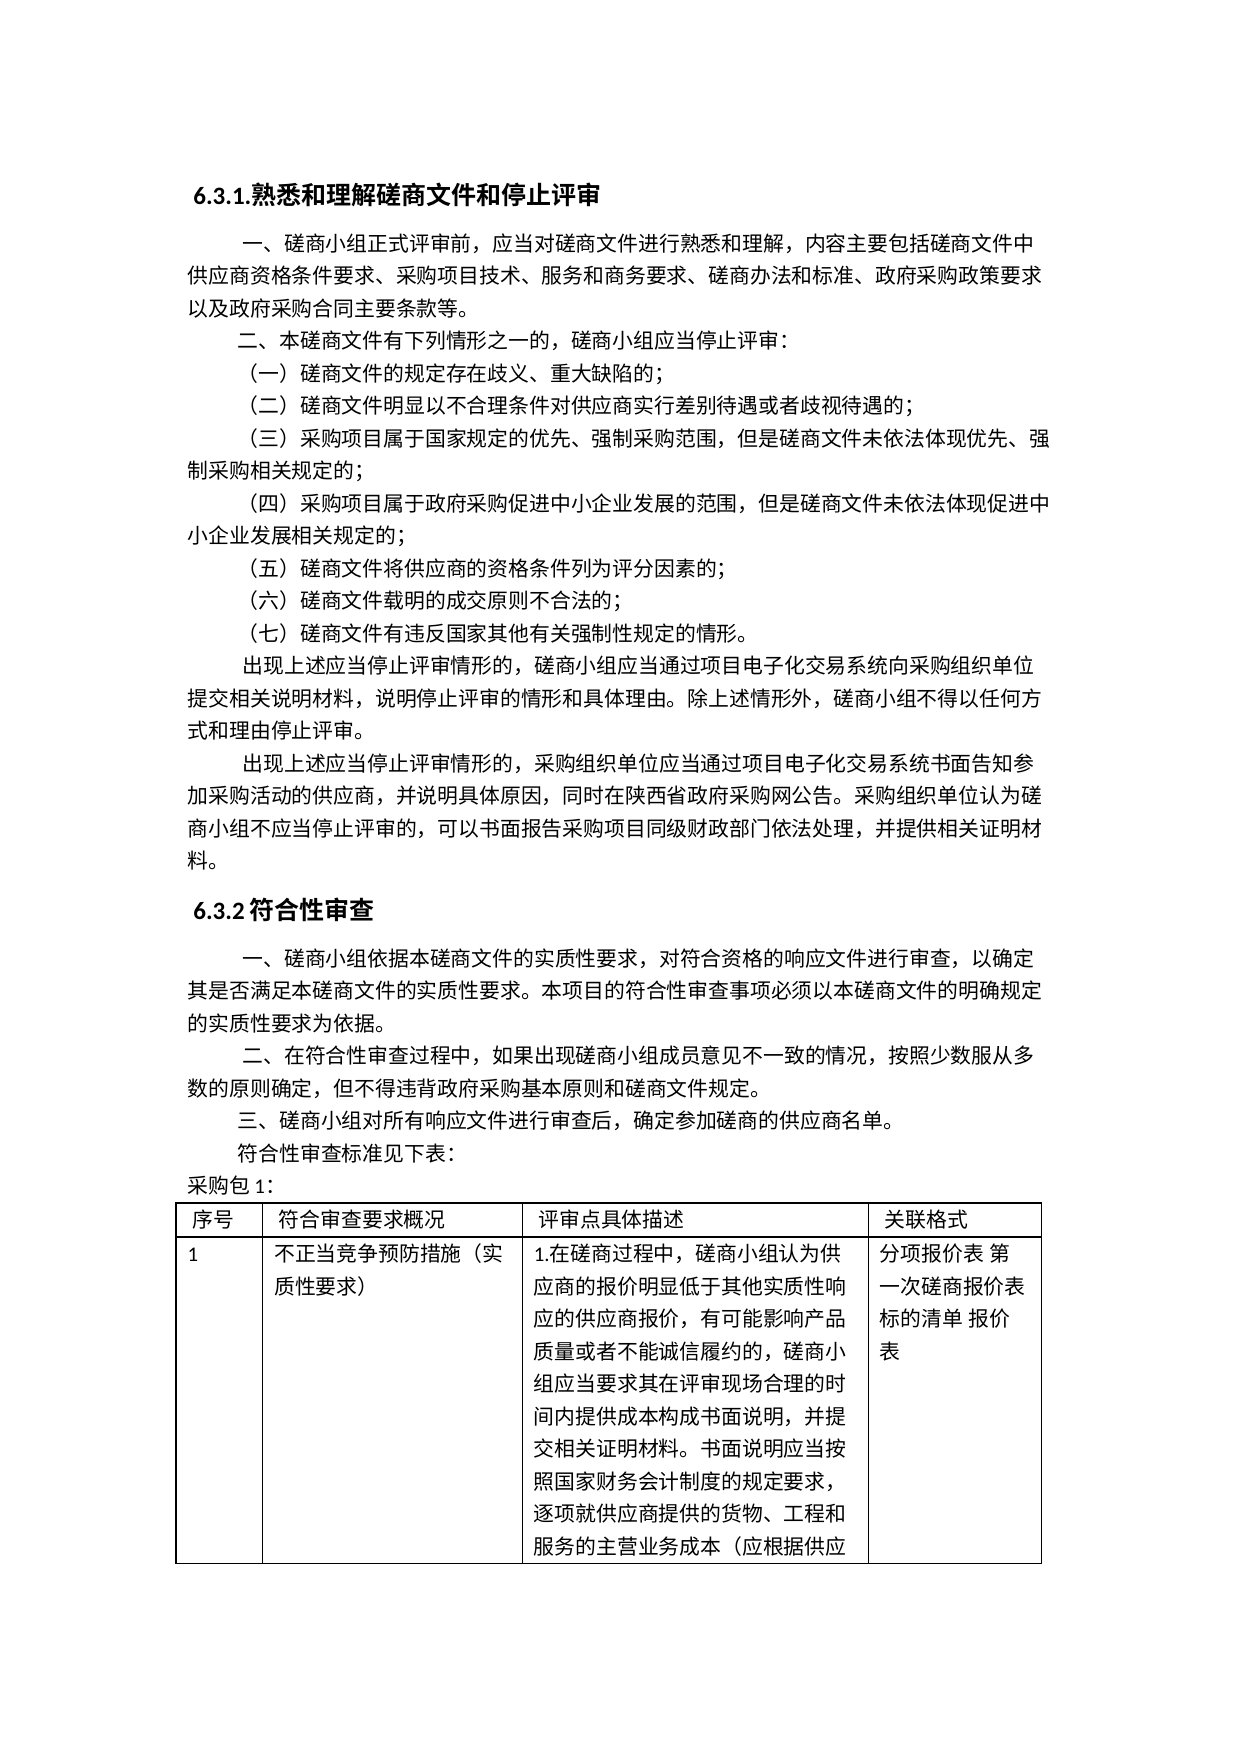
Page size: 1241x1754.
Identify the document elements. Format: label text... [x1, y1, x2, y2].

text 采购包1： [187, 1169, 1053, 1202]
table_header 序号 [177, 1204, 262, 1236]
text 一、磋商小组依据本磋商文件的实质性要求，对符合资格的响应文件进行审查，以确定其是否满足本磋商文件的实质性要求。本项目的符合性审查事项必须以本磋商文件的明确规定的实质性要求为依据。 [187, 942, 1053, 1039]
text 6.3.2符合性审查 [187, 877, 1053, 942]
text 二、在符合性审查过程中，如果出现磋商小组成员意见不一致的情况，按照少数服从多数的原则确定，但不得违背政府采购基本原则和磋商文件规定。 [187, 1039, 1053, 1104]
text （四）采购项目属于政府采购促进中小企业发展的范围，但是磋商文件未依法体现促进中小企业发展相关规定的； [187, 487, 1053, 552]
text 三、磋商小组对所有响应文件进行审查后，确定参加磋商的供应商名单。 [187, 1104, 1053, 1137]
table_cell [869, 1238, 1041, 1563]
text （五）磋商文件将供应商的资格条件列为评分因素的； [187, 552, 1053, 584]
text 6.3.1.熟悉和理解磋商文件和停止评审 [187, 162, 1053, 227]
text （七）磋商文件有违反国家其他有关强制性规定的情形。 [187, 617, 1053, 649]
table_header 评审点具体描述 [523, 1204, 868, 1236]
text （二）磋商文件明显以不合理条件对供应商实行差别待遇或者歧视待遇的； [187, 389, 1053, 422]
text （一）磋商文件的规定存在歧义、重大缺陷的； [187, 357, 1053, 389]
text （六）磋商文件载明的成交原则不合法的； [187, 584, 1053, 617]
table_header 符合审查要求概况 [263, 1204, 522, 1236]
text 符合性审查标准见下表： [187, 1137, 1053, 1169]
table_header 关联格式 [869, 1204, 1041, 1236]
text 二、本磋商文件有下列情形之一的，磋商小组应当停止评审： [187, 324, 1053, 357]
table_cell 1 [177, 1238, 262, 1563]
table_cell 不正当竞争预防措施（实质性要求） [263, 1238, 522, 1563]
text 一、磋商小组正式评审前，应当对磋商文件进行熟悉和理解，内容主要包括磋商文件中供应商资格条件要求、采购项目技术、服务和商务要求、磋商办法和标准、政府采购政策要求以及政府采购合同主要条款等。 [187, 227, 1053, 324]
text 出现上述应当停止评审情形的，采购组织单位应当通过项目电子化交易系统书面告知参加采购活动的供应商，并说明具体原因，同时在陕西省政府采购网公告。采购组织单位认为磋商小组不应当停止评审的，可以书面报告采购项目同级财政部门依法处理，并提供相关证明材料。 [187, 747, 1053, 877]
text 出现上述应当停止评审情形的，磋商小组应当通过项目电子化交易系统向采购组织单位提交相关说明材料，说明停止评审的情形和具体理由。除上述情形外，磋商小组不得以任何方式和理由停止评审。 [187, 649, 1053, 747]
text （三）采购项目属于国家规定的优先、强制采购范围，但是磋商文件未依法体现优先、强制采购相关规定的； [187, 422, 1053, 487]
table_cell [523, 1238, 868, 1563]
